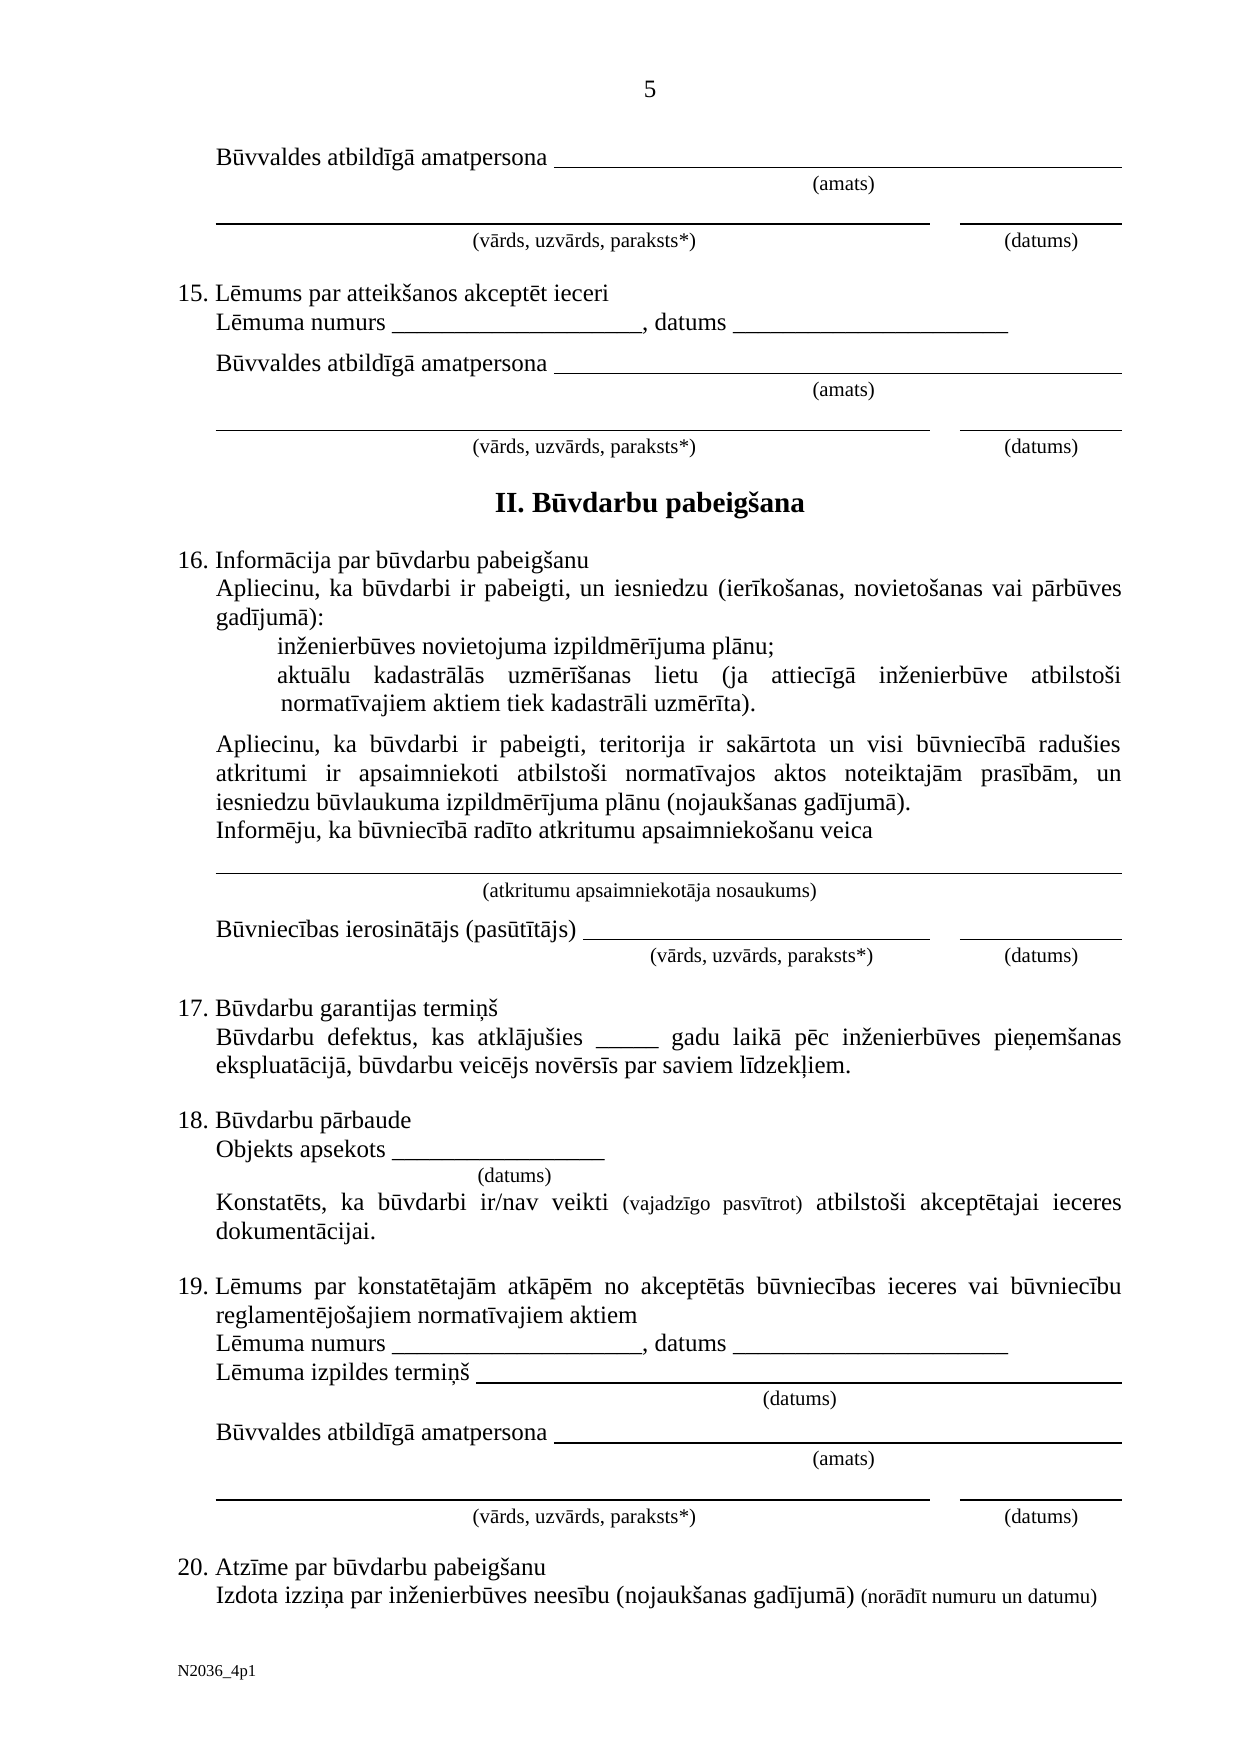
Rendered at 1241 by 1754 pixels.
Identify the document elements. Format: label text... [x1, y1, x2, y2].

text (amats) [177, 171, 1122, 194]
text Konstatēts, ka būvdarbi ir/nav veikti (vajadzīgo pasvītrot) atbilstoši akceptētajai ieceres dokumentācijai. [216, 1187, 1122, 1244]
text 16. Informācija par būvdarbu pabeigšanu [177, 545, 1122, 573]
text Apliecinu, ka būvdarbi ir pabeigti, teritorija ir sakārtota un visi būvniecībā radušies atkritumi ir apsaimniekoti atbilstoši normatīvajos aktos noteiktajām prasībām, un iesniedzu būvlaukuma izpildmērījuma plānu (nojaukšanas gadījumā). [216, 729, 1122, 815]
text Objekts apsekots _________________ [216, 1134, 1122, 1163]
text Izdota izziņa par inženierbūves neesību (nojaukšanas gadījumā) (norādīt numuru un datumu) [177, 1581, 1122, 1609]
text (vārds, uzvārds, paraksts*) (datums) [177, 434, 1122, 458]
text II. Būvdarbu pabeigšana [177, 485, 1122, 518]
text Apliecinu, ka būvdarbi ir pabeigti, un iesniedzu (ierīkošanas, novietošanas vai pārbūves gadījumā): [216, 573, 1122, 631]
text Informēju, ka būvniecībā radīto atkritumu apsaimniekošanu veica [216, 815, 1122, 844]
text 17. Būvdarbu garantijas termiņš [177, 993, 1122, 1022]
text (amats) [177, 377, 1122, 401]
text Lēmuma numurs ____________________, datums ______________________ [177, 307, 1122, 336]
text (vārds, uzvārds, paraksts*) (datums) [177, 228, 1122, 252]
text Būvvaldes atbildīgā amatpersona [177, 1417, 1122, 1446]
text Būvvaldes atbildīgā amatpersona [177, 142, 1122, 171]
text Būvvaldes atbildīgā amatpersona [177, 348, 1122, 377]
text 15. Lēmums par atteikšanos akceptēt ieceri [177, 278, 1122, 307]
text (vārds, uzvārds, paraksts*) (datums) [177, 942, 1122, 967]
text (atkritumu apsaimniekotāja nosaukums) [177, 878, 1122, 902]
text  aktuālu kadastrālās uzmērīšanas lietu (ja attiecīgā inženierbūve atbilstoši normatīvajiem aktiem tiek kadastrāli uzmērīta). [251, 660, 1122, 717]
text  inženierbūves novietojuma izpildmērījuma plānu; [251, 631, 1122, 660]
text (datums) [402, 1163, 1122, 1187]
text 20. Atzīme par būvdarbu pabeigšanu [177, 1552, 1122, 1581]
text (amats) [177, 1446, 1122, 1470]
text (vārds, uzvārds, paraksts*) (datums) [177, 1504, 1122, 1528]
text Lēmuma numurs ____________________, datums ______________________ [216, 1328, 1122, 1357]
text Būvniecības ierosinātājs (pasūtītājs) [177, 914, 1122, 942]
text Būvdarbu defektus, kas atklājušies _____ gadu laikā pēc inženierbūves pieņemšanas ekspluatācijā, būvdarbu veicējs novērsīs par saviem līdzekļiem. [216, 1022, 1122, 1079]
text (datums) [402, 1386, 1122, 1410]
text 19. Lēmums par konstatētajām atkāpēm no akceptētās būvniecības ieceres vai būvniecību reglamentējošajiem normatīvajiem aktiem [177, 1271, 1122, 1328]
text 18. Būvdarbu pārbaude [177, 1106, 1122, 1134]
text Lēmuma izpildes termiņš [216, 1357, 1122, 1386]
